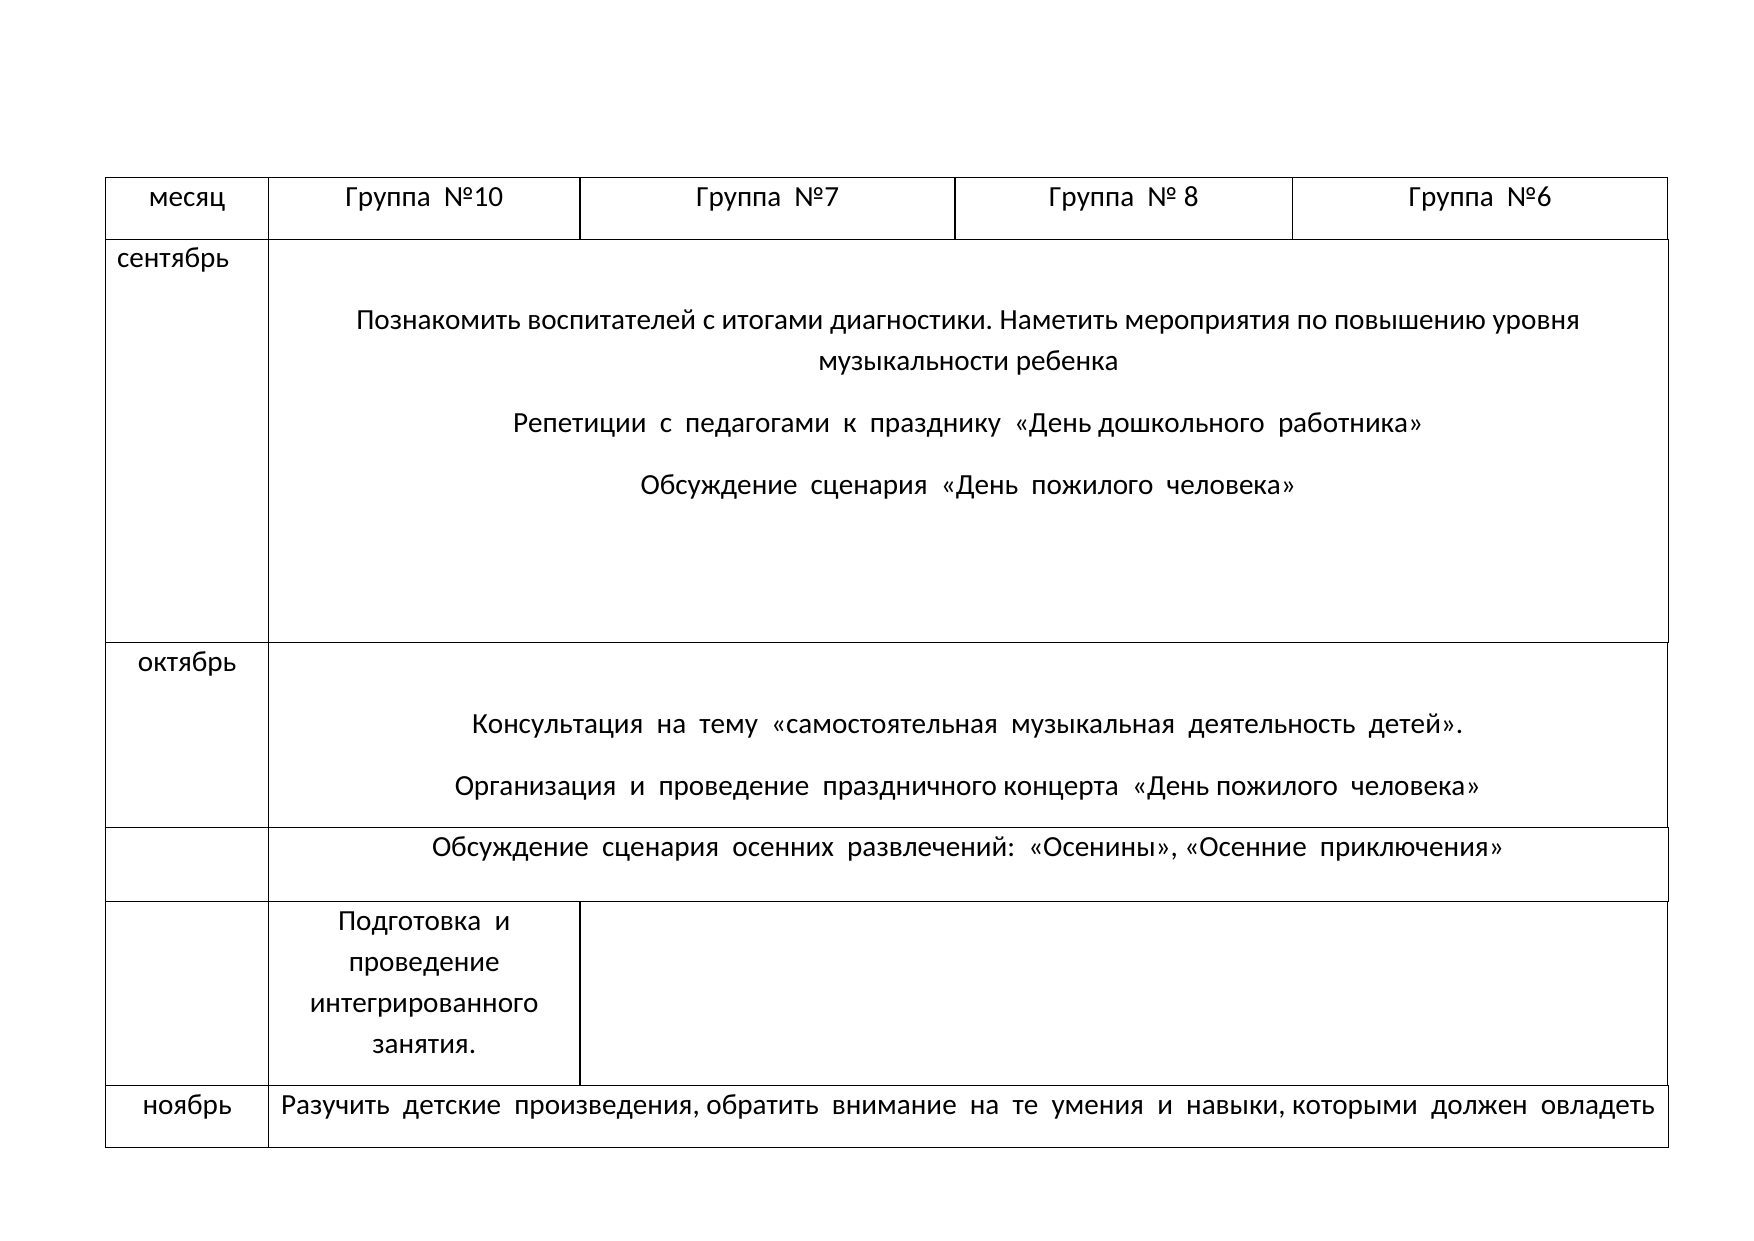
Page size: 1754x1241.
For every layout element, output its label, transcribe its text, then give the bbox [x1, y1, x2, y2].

table_cell Познакомить воспитателей с итогами диагностики. Наметить мероприятия по повышению уровня музыкальности ребенка Репетиции с педагогами к празднику «День дошкольного работника» Обсуждение сценария «День пожилого человека» [269, 240, 1668, 642]
table_header Группа № 8 [956, 178, 1292, 238]
table_cell октябрь [106, 643, 268, 827]
table_header Группа №10 [269, 178, 579, 238]
table_cell [581, 902, 1667, 1085]
table_cell Обсуждение сценария осенних развлечений: «Осенины», «Осенние приключения» [269, 828, 1668, 901]
table_header Группа №6 [1293, 178, 1667, 238]
table_cell [106, 828, 268, 901]
table_cell [106, 902, 268, 1085]
table_header Группа №7 [581, 178, 954, 238]
table_cell сентябрь [106, 240, 268, 642]
table_cell Консультация на тему «самостоятельная музыкальная деятельность детей». Организация и проведение праздничного концерта «День пожилого человека» [269, 643, 1667, 827]
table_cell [269, 1086, 1668, 1147]
table_header месяц [106, 178, 268, 238]
table_cell Подготовка и проведение интегрированного занятия. [269, 902, 579, 1085]
table_cell ноябрь [106, 1086, 268, 1147]
